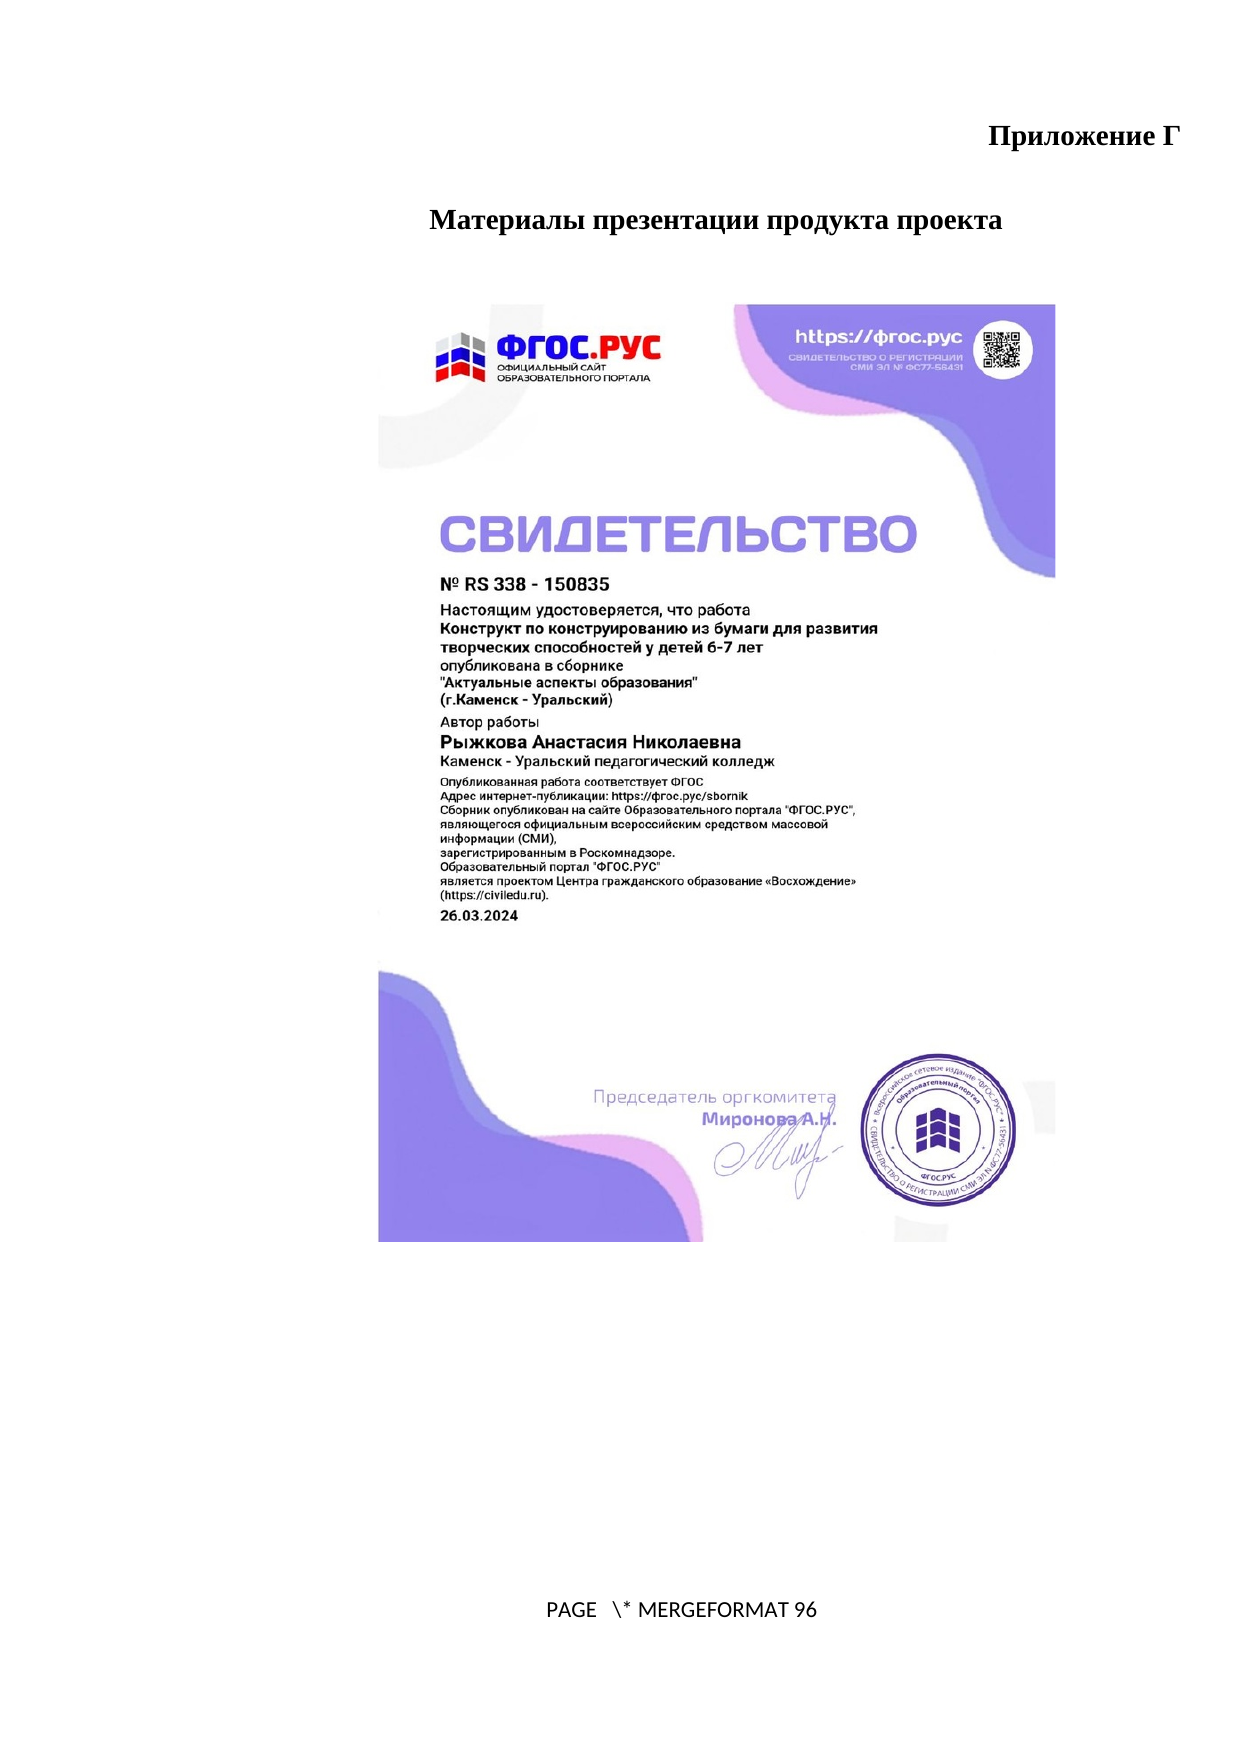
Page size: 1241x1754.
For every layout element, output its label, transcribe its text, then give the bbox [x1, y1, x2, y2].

picture [376, 302, 1056, 1242]
text Материалы презентации продукта проекта [177, 202, 1181, 236]
text Приложение Г [177, 118, 1181, 152]
